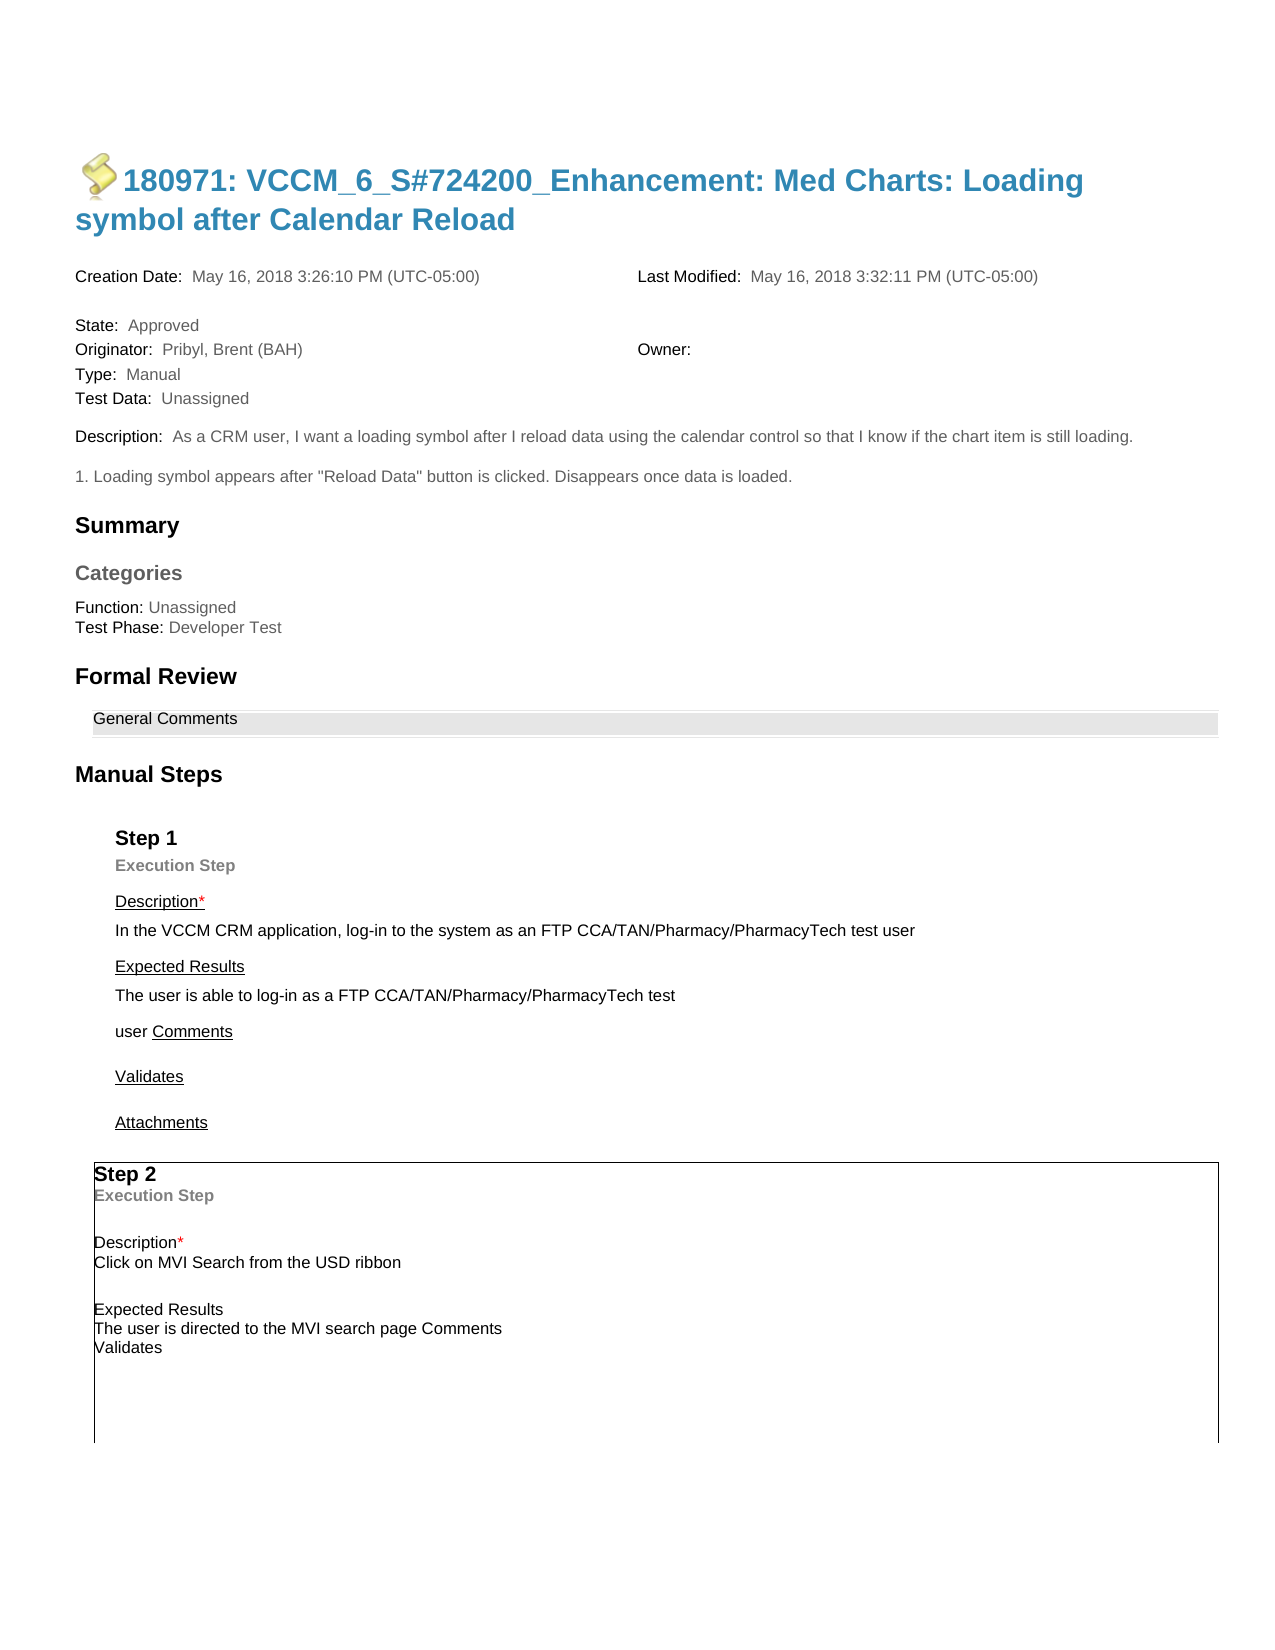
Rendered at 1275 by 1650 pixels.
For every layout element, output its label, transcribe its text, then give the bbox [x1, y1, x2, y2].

text Originator: Pribyl, Brent (BAH) Owner: [75, 340, 1212, 359]
text 1. Loading symbol appears after "Reload Data" button is clicked. Disappears once data is loaded. [75, 467, 1212, 486]
text Function: Unassigned [75, 598, 1212, 617]
text State: Approved [75, 316, 1212, 335]
text Creation Date: May 16, 2018 3:26:10 PM (UTC-05:00) Last Modified: May 16, 2018 3:32:11 PM (UTC-05:00) [75, 267, 1212, 286]
text Test Phase: Developer Test [75, 618, 1212, 637]
subtitle Formal Review [75, 663, 1212, 689]
text Categories [75, 560, 1212, 584]
text Test Data: Unassigned [75, 388, 1212, 408]
text Manual Steps [75, 761, 1212, 787]
text Description: As a CRM user, I want a loading symbol after I reload data using the calendar control so that I know if the chart item is still loading. [75, 427, 1212, 446]
picture [75, 152, 124, 162]
text 180971: VCCM_6_S#724200_Enhancement: Med Charts: Loading symbol after Calendar Reload [75, 162, 1085, 237]
subtitle Summary [75, 512, 1212, 538]
text Type: Manual [75, 364, 1212, 383]
